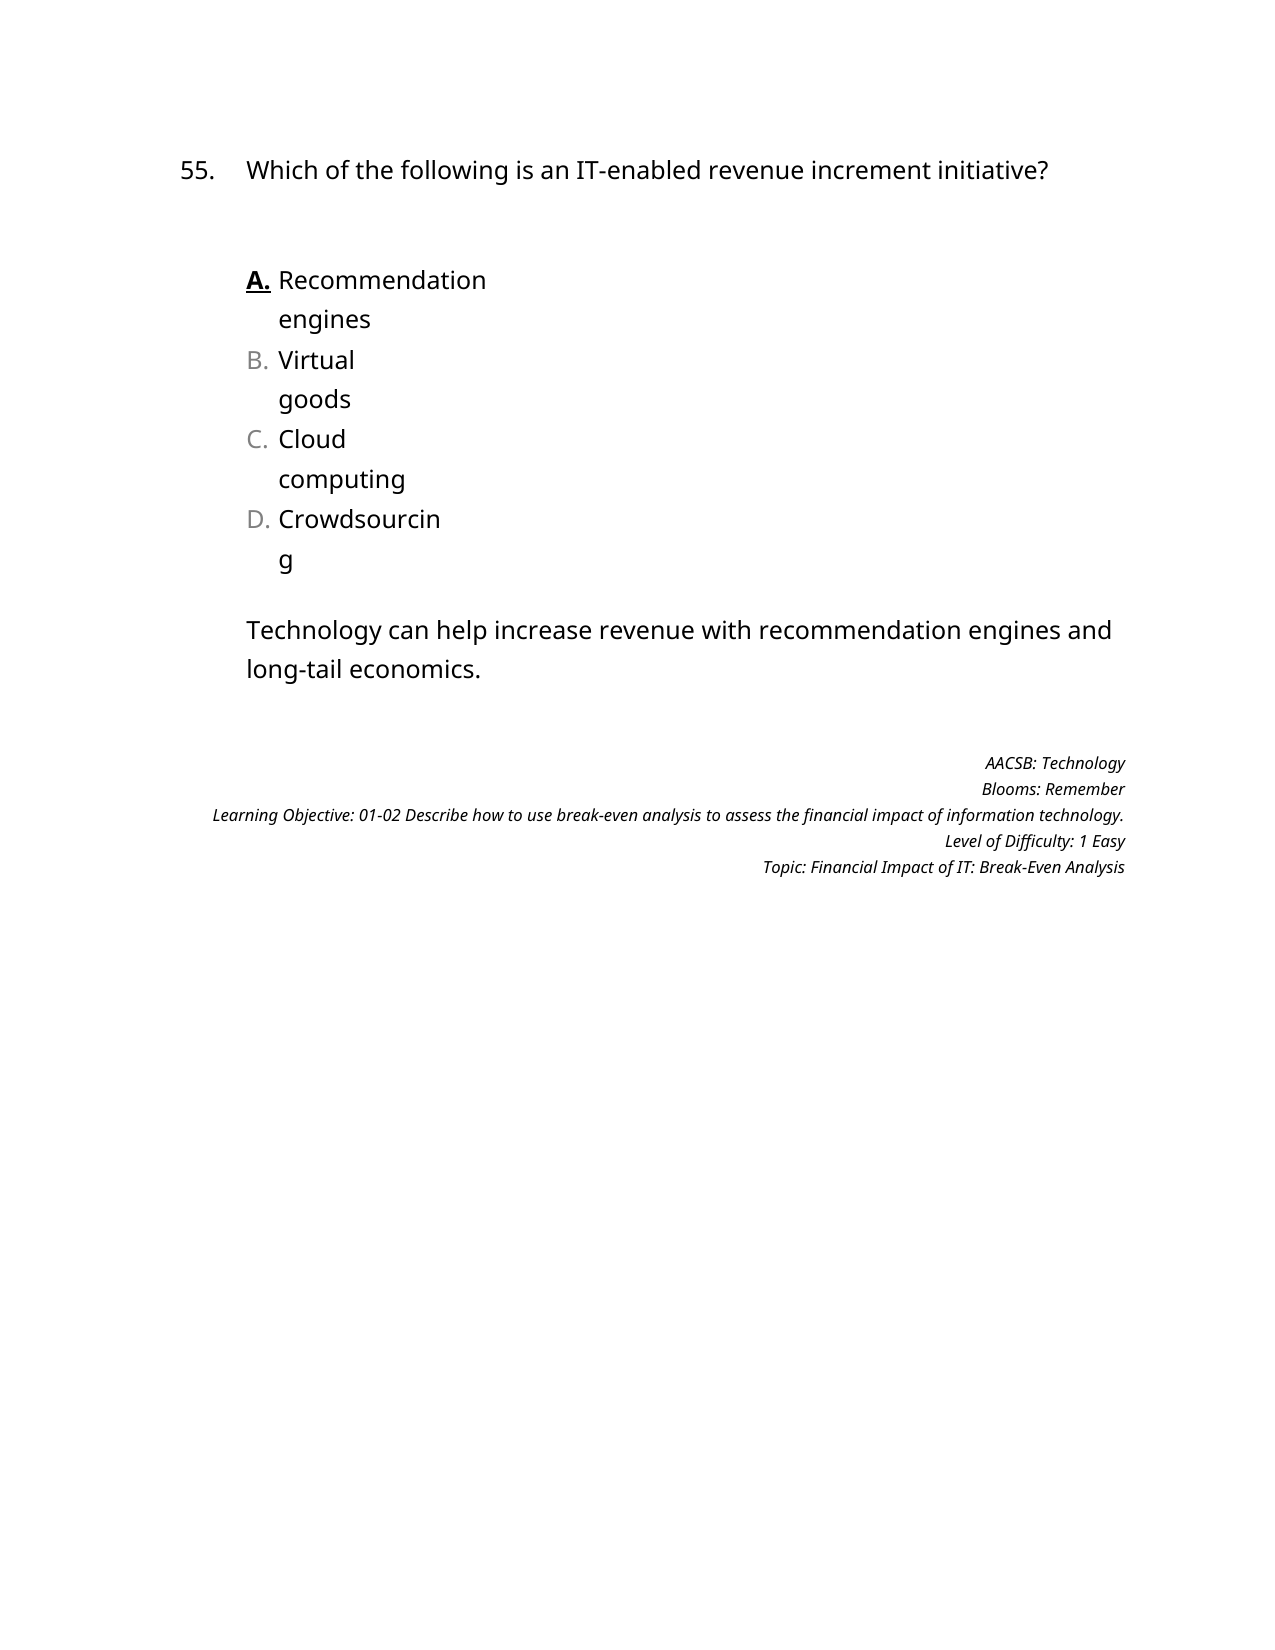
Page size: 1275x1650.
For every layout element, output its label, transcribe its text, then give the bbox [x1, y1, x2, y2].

table_header Which of the following is an IT-enabled revenue increment initiative? Technology can help increase revenue with recommendation engines and long-tail economics. [246, 153, 1125, 723]
table_header 55. [180, 153, 246, 723]
table_header AACSB: Technology Blooms: Remember Learning Objective: 01-02 Describe how to use break-even analysis to assess the financial impact of information technology. Level of Difficulty: 1 Easy Topic: Financial Impact of IT: Break-Even Analysis [180, 752, 1125, 915]
